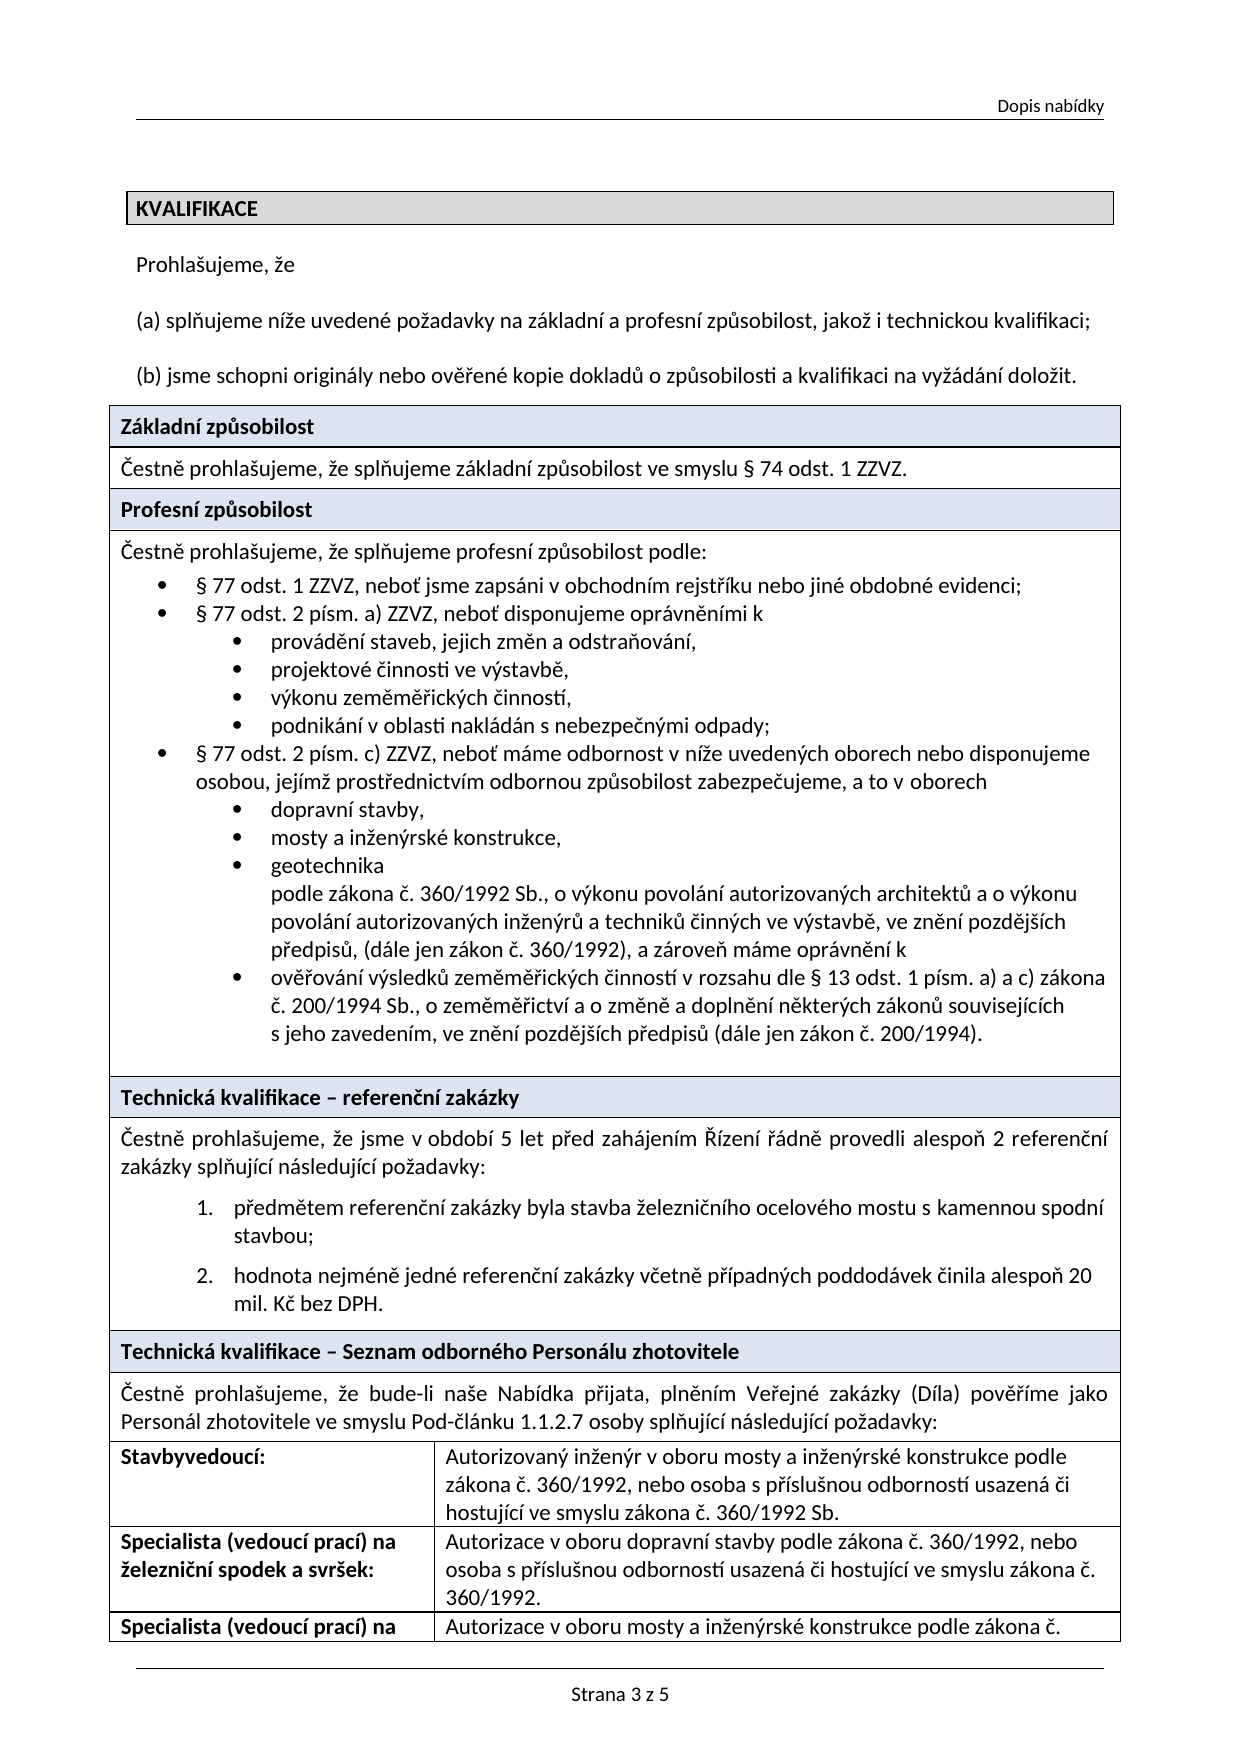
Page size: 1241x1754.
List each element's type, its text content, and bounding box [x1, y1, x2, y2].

table_cell Čestně prohlašujeme, že splňujeme profesní způsobilost podle: § 77 odst. 1 ZZVZ, neboť jsme zapsáni v obchodním rejstříku nebo jiné obdobné evidenci; § 77 odst. 2 písm. a) ZZVZ, neboť disponujeme oprávněními k provádění staveb, jejich změn a odstraňování, projektové činnosti ve výstavbě, výkonu zeměměřických činností, podnikání v oblasti nakládán s nebezpečnými odpady; § 77 odst. 2 písm. c) ZZVZ, neboť máme odbornost v níže uvedených oborech nebo disponujeme osobou, jejímž prostřednictvím odbornou způsobilost zabezpečujeme, a to v oborech dopravní stavby, mosty a inženýrské konstrukce, geotechnika podle zákona č. 360/1992 Sb., o výkonu povolání autorizovaných architektů a o výkonu povolání autorizovaných inženýrů a techniků činných ve výstavbě, ve znění pozdějších předpisů, (dále jen zákon č. 360/1992), a zároveň máme oprávnění k ověřování výsledků zeměměřických činností v rozsahu dle § 13 odst. 1 písm. a) a c) zákona č. 200/1994 Sb., o zeměměřictví a o změně a doplnění některých zákonů souvisejících s jeho zavedením, ve znění pozdějších předpisů (dále jen zákon č. 200/1994). [110, 531, 1120, 1076]
table_cell Profesní způsobilost [110, 489, 1120, 529]
table_cell Specialista (vedoucí prací) na železniční spodek a svršek: [110, 1527, 434, 1611]
table_header Základní způsobilost [110, 406, 1120, 446]
text (b) jsme schopni originály nebo ověřené kopie dokladů o způsobilosti a kvalifikaci na vyžádání doložit. [136, 362, 1104, 390]
table_cell Stavbyvedoucí: [110, 1442, 434, 1526]
table_cell Čestně prohlašujeme, že bude-li naše Nabídka přijata, plněním Veřejné zakázky (Díla) pověříme jako Personál zhotovitele ve smyslu Pod-článku 1.1.2.7 osoby splňující následující požadavky: [110, 1373, 1120, 1441]
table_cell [435, 1613, 1120, 1641]
text (a) splňujeme níže uvedené požadavky na základní a profesní způsobilost, jakož i technickou kvalifikaci; [136, 306, 1104, 334]
table_cell Technická kvalifikace – Seznam odborného Personálu zhotovitele [110, 1331, 1120, 1372]
text kvalifikace [128, 192, 1113, 224]
text Prohlašujeme, že [136, 250, 1104, 278]
table_cell Čestně prohlašujeme, že jsme v období 5 let před zahájením Řízení řádně provedli alespoň 2 referenční zakázky splňující následující požadavky: [110, 1118, 1120, 1330]
table_cell Autorizovaný inženýr v oboru mosty a inženýrské konstrukce podle zákona č. 360/1992, nebo osoba s příslušnou odborností usazená či hostující ve smyslu zákona č. 360/1992 Sb. [435, 1442, 1120, 1526]
table_cell Technická kvalifikace – referenční zakázky [110, 1077, 1120, 1117]
table_cell Čestně prohlašujeme, že splňujeme základní způsobilost ve smyslu § 74 odst. 1 ZZVZ. [110, 448, 1120, 488]
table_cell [110, 1613, 434, 1641]
table_cell Autorizace v oboru dopravní stavby podle zákona č. 360/1992, nebo osoba s příslušnou odborností usazená či hostující ve smyslu zákona č. 360/1992. [435, 1527, 1120, 1611]
